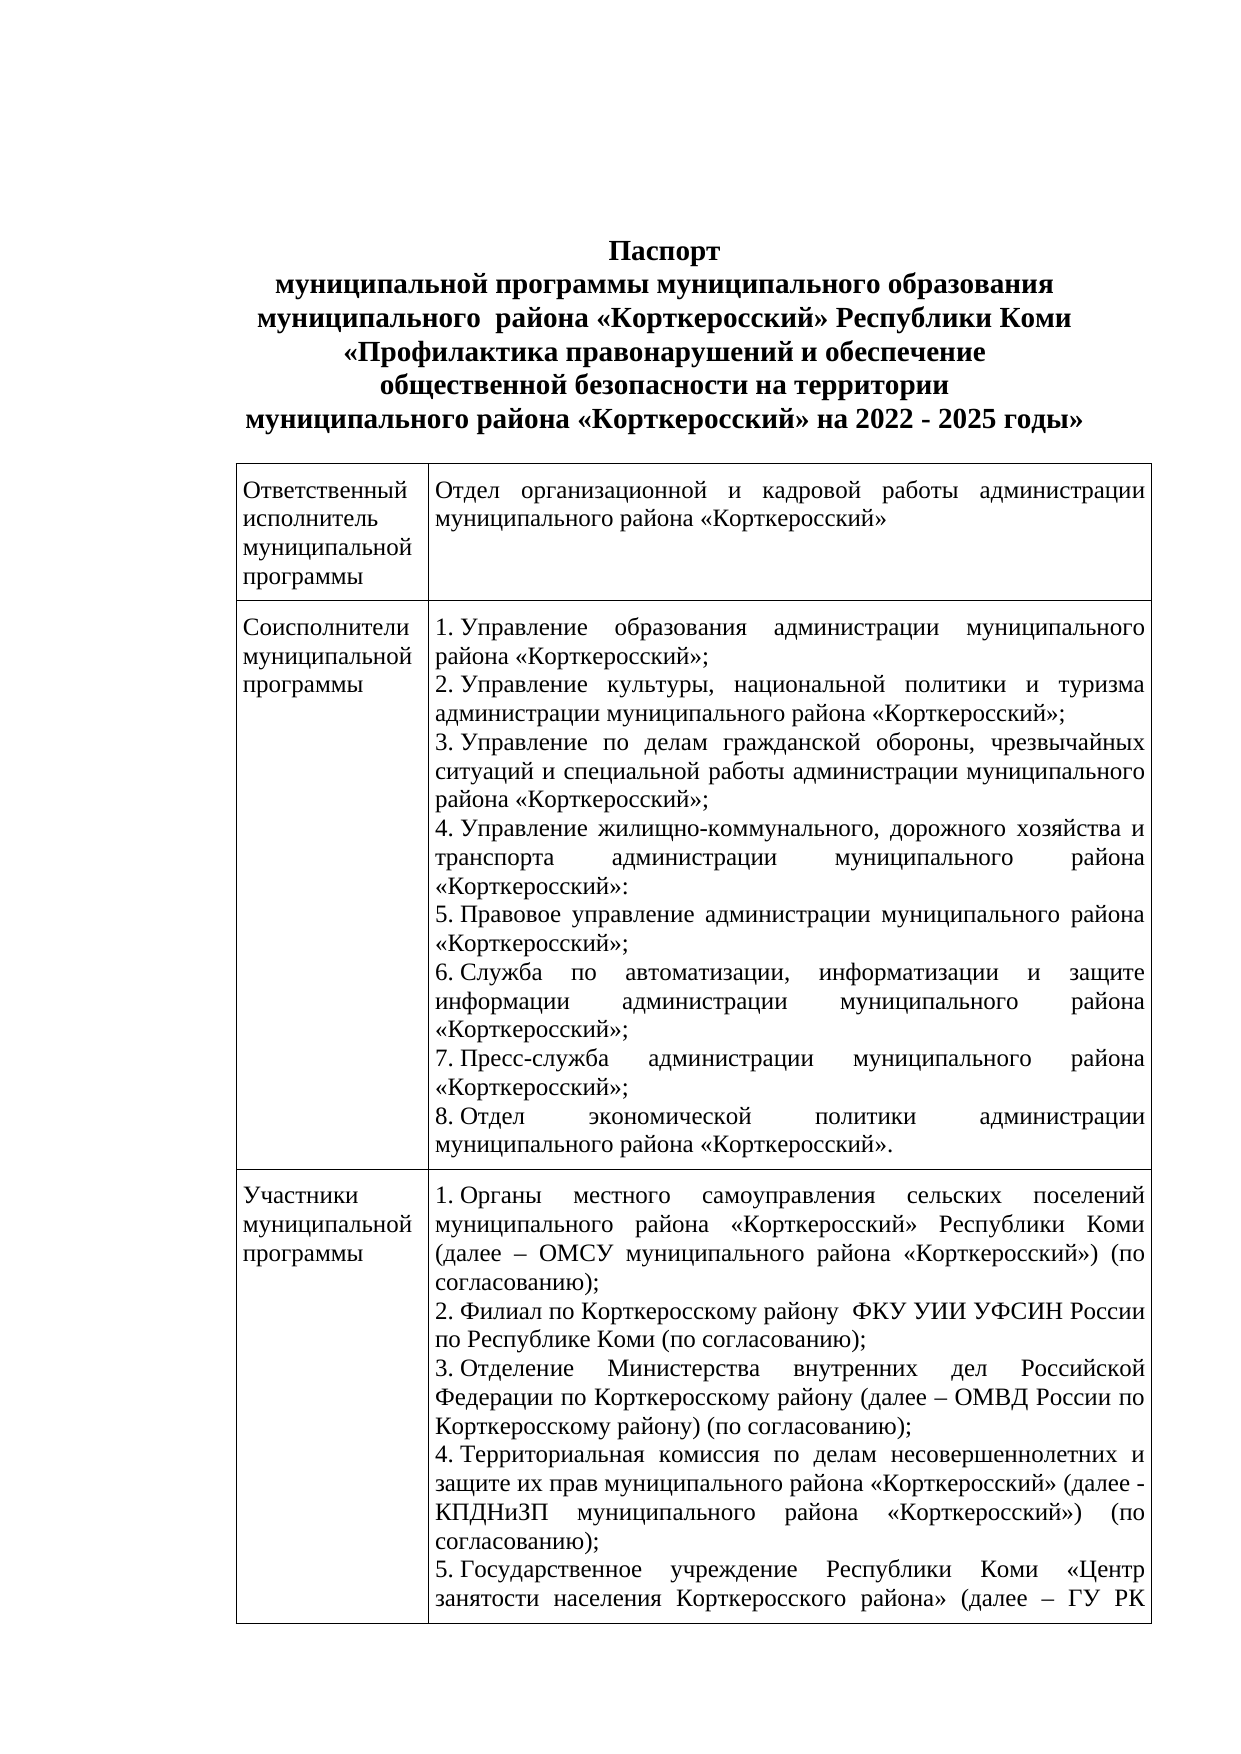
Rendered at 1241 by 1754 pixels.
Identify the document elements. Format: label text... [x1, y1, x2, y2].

text муниципального района «Корткеросский» Республики Коми [177, 300, 1152, 334]
table_header Отдел организационной и кадровой работы администрации муниципального района «Корткеросский» [429, 464, 1151, 600]
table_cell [237, 1170, 428, 1623]
text муниципальной программы муниципального образования [177, 267, 1152, 300]
table_cell Соисполнители муниципальной программы [237, 601, 428, 1169]
table_header Ответственный исполнитель муниципальной программы [237, 464, 428, 600]
text общественной безопасности на территории [177, 367, 1152, 401]
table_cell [429, 1170, 1151, 1623]
text Паспорт [177, 233, 1152, 267]
table_cell 1. Управление образования администрации муниципального района «Корткеросский»; 2. Управление культуры, национальной политики и туризма администрации муниципального района «Корткеросский»; 3. Управление по делам гражданской обороны, чрезвычайных ситуаций и специальной работы администрации муниципального района «Корткеросский»; 4. Управление жилищно-коммунального, дорожного хозяйства и транспорта администрации муниципального района «Корткеросский»: 5. Правовое управление администрации муниципального района «Корткеросский»; 6. Служба по автоматизации, информатизации и защите информации администрации муниципального района «Корткеросский»; 7. Пресс-служба администрации муниципального района «Корткеросский»; 8. Отдел экономической политики администрации муниципального района «Корткеросский». [429, 601, 1151, 1169]
text «Профилактика правонарушений и обеспечение [177, 334, 1152, 367]
text муниципального района «Корткеросский» на 2022 - 2025 годы» [177, 401, 1152, 434]
